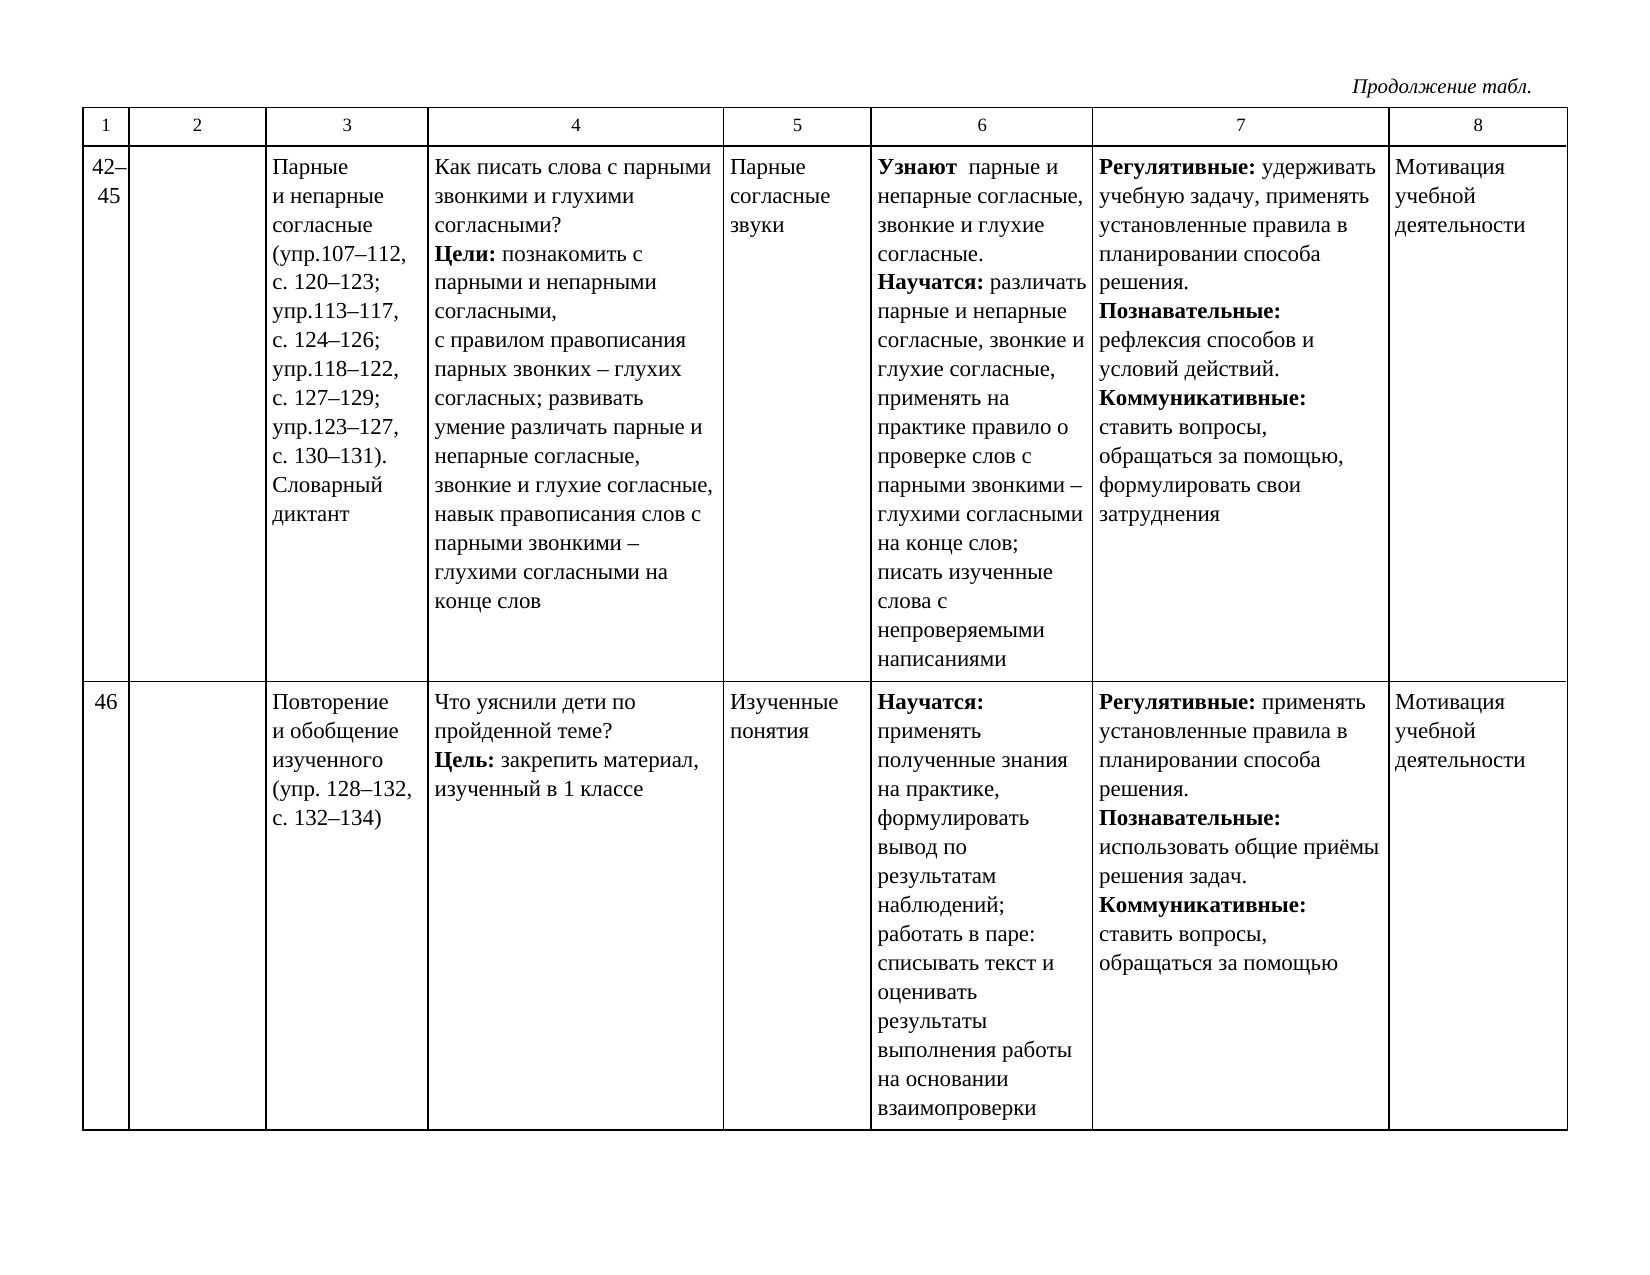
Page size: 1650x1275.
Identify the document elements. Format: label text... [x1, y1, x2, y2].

table_cell Мотивация учебной деятельности [1390, 681, 1567, 1129]
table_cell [1093, 682, 1388, 1129]
table_header 8 [1390, 108, 1567, 145]
table_header 4 [429, 108, 723, 145]
table_cell Изученные понятия [724, 682, 870, 1129]
table_cell Мотивация учебной деятельности [1390, 145, 1567, 681]
table_cell 42– 45 [84, 147, 128, 681]
table_header 5 [724, 108, 870, 145]
table_cell Узнают парные и непарные согласные, звонкие и глухие согласные. Научатся: различать парные и непарные согласные, звонкие и глухие согласные, применять на практике правило о проверке слов с парными звонкими – глухими согласными на конце слов; писать изученные слова с непроверяемыми написаниями [872, 147, 1092, 681]
table_cell Как писать слова с парными звонкими и глухими согласными? Цели: познакомить с парными и непарными согласными, с правилом правописания парных звонких – глухих согласных; развивать умение различать парные и непарные согласные, звонкие и глухие согласные, навык правописания слов с парными звонкими – глухими согласными на конце слов [429, 147, 723, 681]
table_cell Повторение и обобщение изученного (упр. 128–132, с. 132–134) [267, 682, 427, 1129]
table_cell [130, 682, 265, 1129]
table_header 6 [872, 108, 1092, 145]
table_header 1 [84, 108, 128, 145]
table_header 2 [130, 108, 265, 145]
table_cell Парные и непарные согласные (упр.107–112, с. 120–123; упр.113–117, с. 124–126; упр.118–122, с. 127–129; упр.123–127, с. 130–131). Словарный диктант [267, 147, 427, 681]
table_cell Парные согласные звуки [724, 147, 870, 681]
table_cell Регулятивные: удерживать учебную задачу, применять установленные правила в планировании способа решения. Познавательные: рефлексия способов и условий действий. Коммуникативные: ставить вопросы, обращаться за помощью, формулировать свои затруднения [1093, 147, 1388, 681]
table_cell Что уяснили дети по пройденной теме? Цель: закрепить материал, изученный в 1 классе [429, 682, 723, 1129]
text Продолжение табл. [118, 74, 1532, 98]
table_cell 46 [84, 682, 128, 1129]
table_header 7 [1093, 108, 1388, 145]
table_cell [130, 147, 265, 681]
table_cell Научатся: применять полученные знания на практике, формулировать вывод по результатам наблюдений; работать в паре: списывать текст и оценивать результаты выполнения работы на основании взаимопроверки [872, 682, 1092, 1129]
table_header 3 [267, 108, 427, 145]
